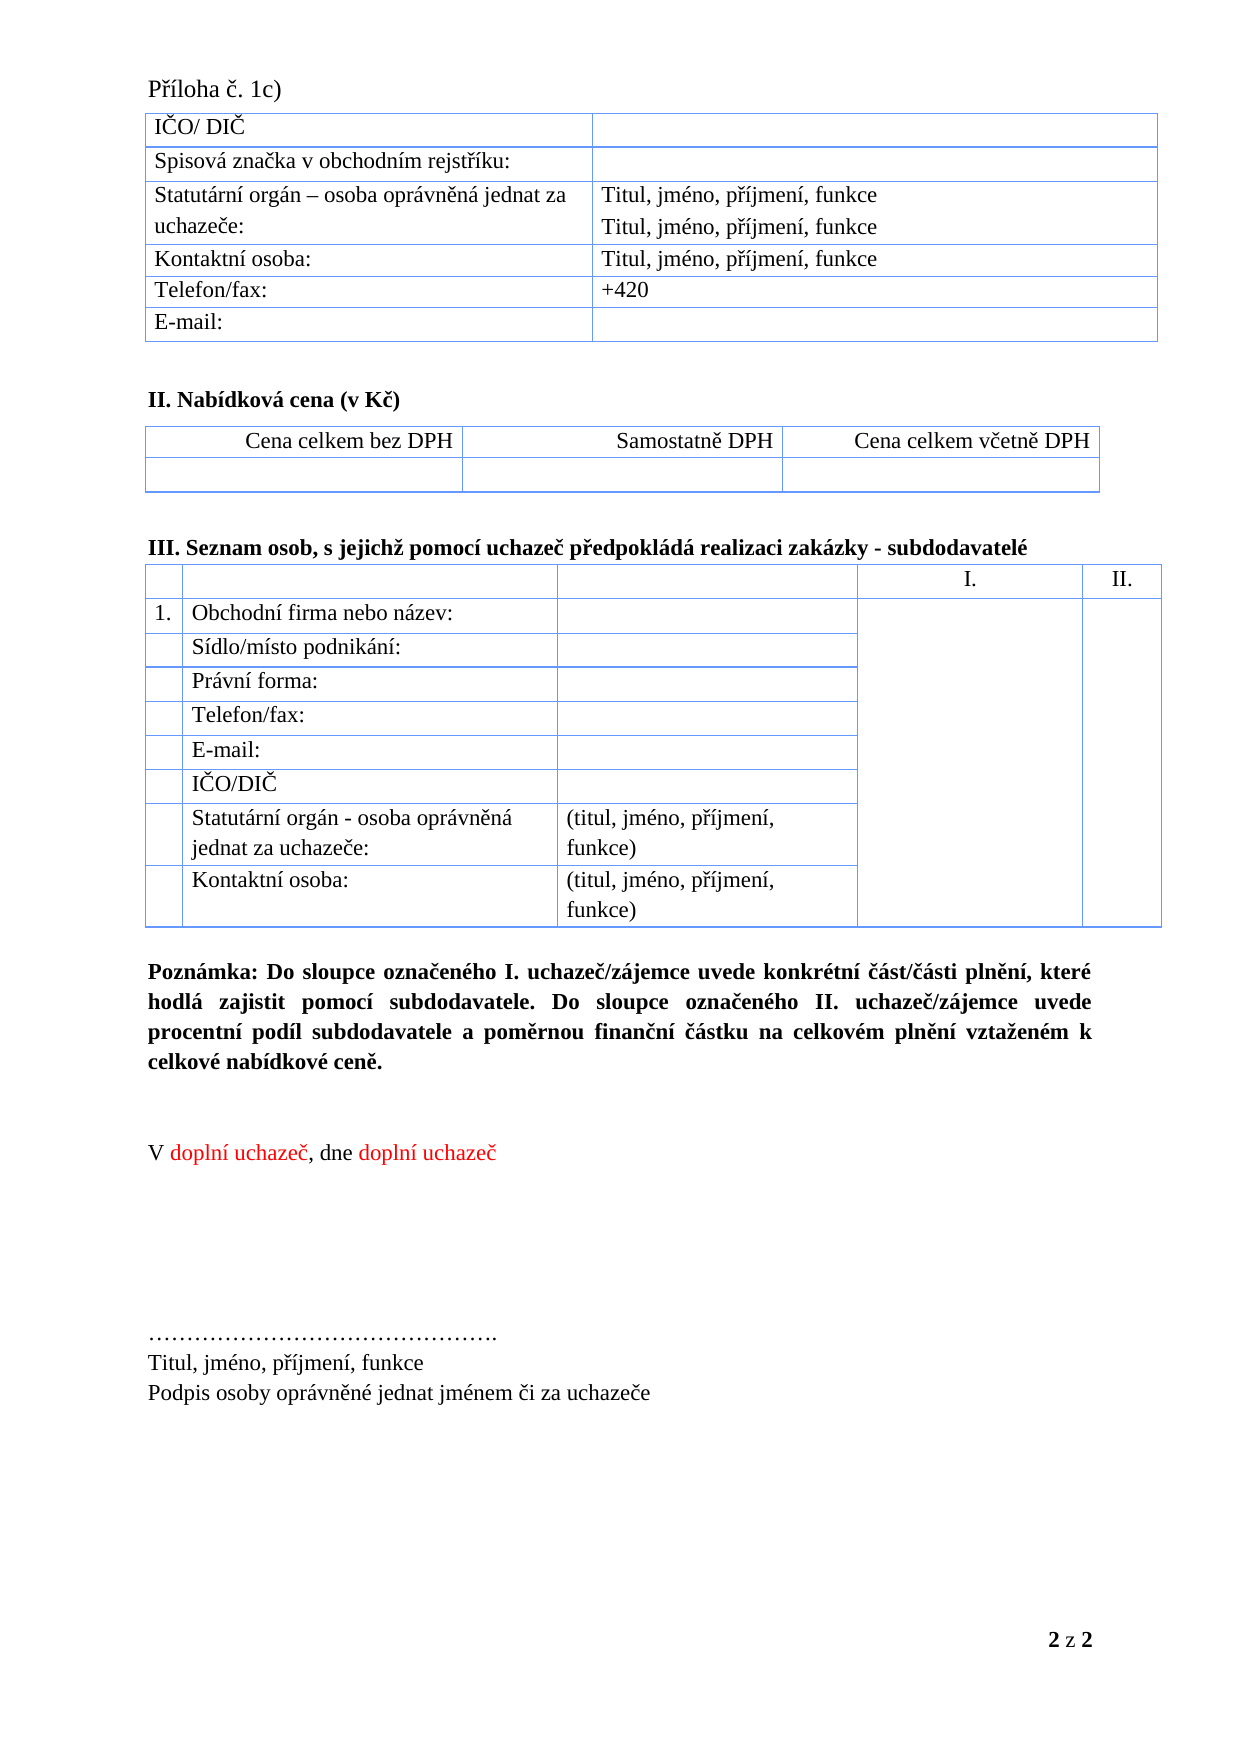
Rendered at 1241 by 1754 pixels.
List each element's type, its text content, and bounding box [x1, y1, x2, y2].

table_header [558, 565, 857, 598]
table_cell Titul, jméno, příjmení, funkce [593, 245, 1157, 276]
table_cell E-mail: [146, 308, 592, 341]
table_cell [146, 804, 182, 864]
table_cell Sídlo/místo podnikání: [183, 634, 557, 666]
table_cell (titul, jméno, příjmení, funkce) [558, 804, 857, 864]
table_cell [558, 668, 857, 701]
table_header Samostatně DPH [463, 427, 782, 457]
table_cell Právní forma: [183, 668, 557, 701]
table_cell IČO/ DIČ [146, 114, 592, 146]
table_cell [783, 458, 1099, 491]
table_header Cena celkem včetně DPH [783, 427, 1099, 457]
table_cell +420 [593, 277, 1157, 307]
table_cell Telefon/fax: [146, 277, 592, 307]
table_cell IČO/DIČ [183, 770, 557, 803]
table_cell [146, 770, 182, 803]
table_header [183, 565, 557, 598]
table_cell [558, 702, 857, 734]
table_cell [593, 148, 1157, 181]
table_cell [463, 458, 782, 491]
table_cell Statutární orgán - osoba oprávněná jednat za uchazeče: [183, 804, 557, 864]
table_header I. [858, 565, 1082, 598]
table_cell [146, 634, 182, 666]
text Podpis osoby oprávněné jednat jménem či za uchazeče [148, 1379, 1093, 1406]
table_cell [146, 668, 182, 701]
table_cell Statutární orgán – osoba oprávněná jednat za uchazeče: [146, 182, 592, 244]
table_cell E-mail: [183, 736, 557, 769]
table_cell Kontaktní osoba: [146, 245, 592, 276]
table_cell [593, 308, 1157, 341]
table_header Cena celkem bez DPH [146, 427, 462, 457]
table_cell [593, 114, 1157, 146]
table_cell Titul, jméno, příjmení, funkce [593, 182, 1157, 212]
table_cell Titul, jméno, příjmení, funkce [593, 212, 1157, 244]
table_cell Kontaktní osoba: [183, 866, 557, 926]
table_cell Obchodní firma nebo název: [183, 599, 557, 632]
text III. Seznam osob, s jejichž pomocí uchazeč předpokládá realizaci zakázky - subdodavatelé [148, 534, 1093, 560]
text V doplní uchazeč, dne doplní uchazeč [148, 1139, 1093, 1165]
table_cell [146, 866, 182, 926]
table_cell Telefon/fax: [183, 702, 557, 734]
table_cell 1. [146, 599, 182, 632]
table_cell [558, 736, 857, 769]
table_cell (titul, jméno, příjmení, funkce) [558, 866, 857, 926]
table_cell [558, 770, 857, 803]
table_cell [1083, 599, 1161, 926]
table_cell [146, 736, 182, 769]
table_header [146, 565, 182, 598]
table_cell [858, 599, 1082, 926]
table_cell [558, 634, 857, 666]
text Poznámka: Do sloupce označeného I. uchazeč/zájemce uvede konkrétní část/části plnění, které hodlá zajistit pomocí subdodavatele. Do sloupce označeného II. uchazeč/zájemce uvede procentní podíl subdodavatele a poměrnou finanční částku na celkovém plnění vztaženém k celkové nabídkové ceně. [148, 958, 1093, 1075]
table_cell [146, 458, 462, 491]
table_cell [146, 702, 182, 734]
text ………………………………………. Titul, jméno, příjmení, funkce [148, 1319, 1093, 1375]
table_header II. [1083, 565, 1161, 598]
text II. Nabídková cena (v Kč) [148, 384, 1093, 413]
table_cell [558, 599, 857, 632]
table_cell Spisová značka v obchodním rejstříku: [146, 148, 592, 181]
